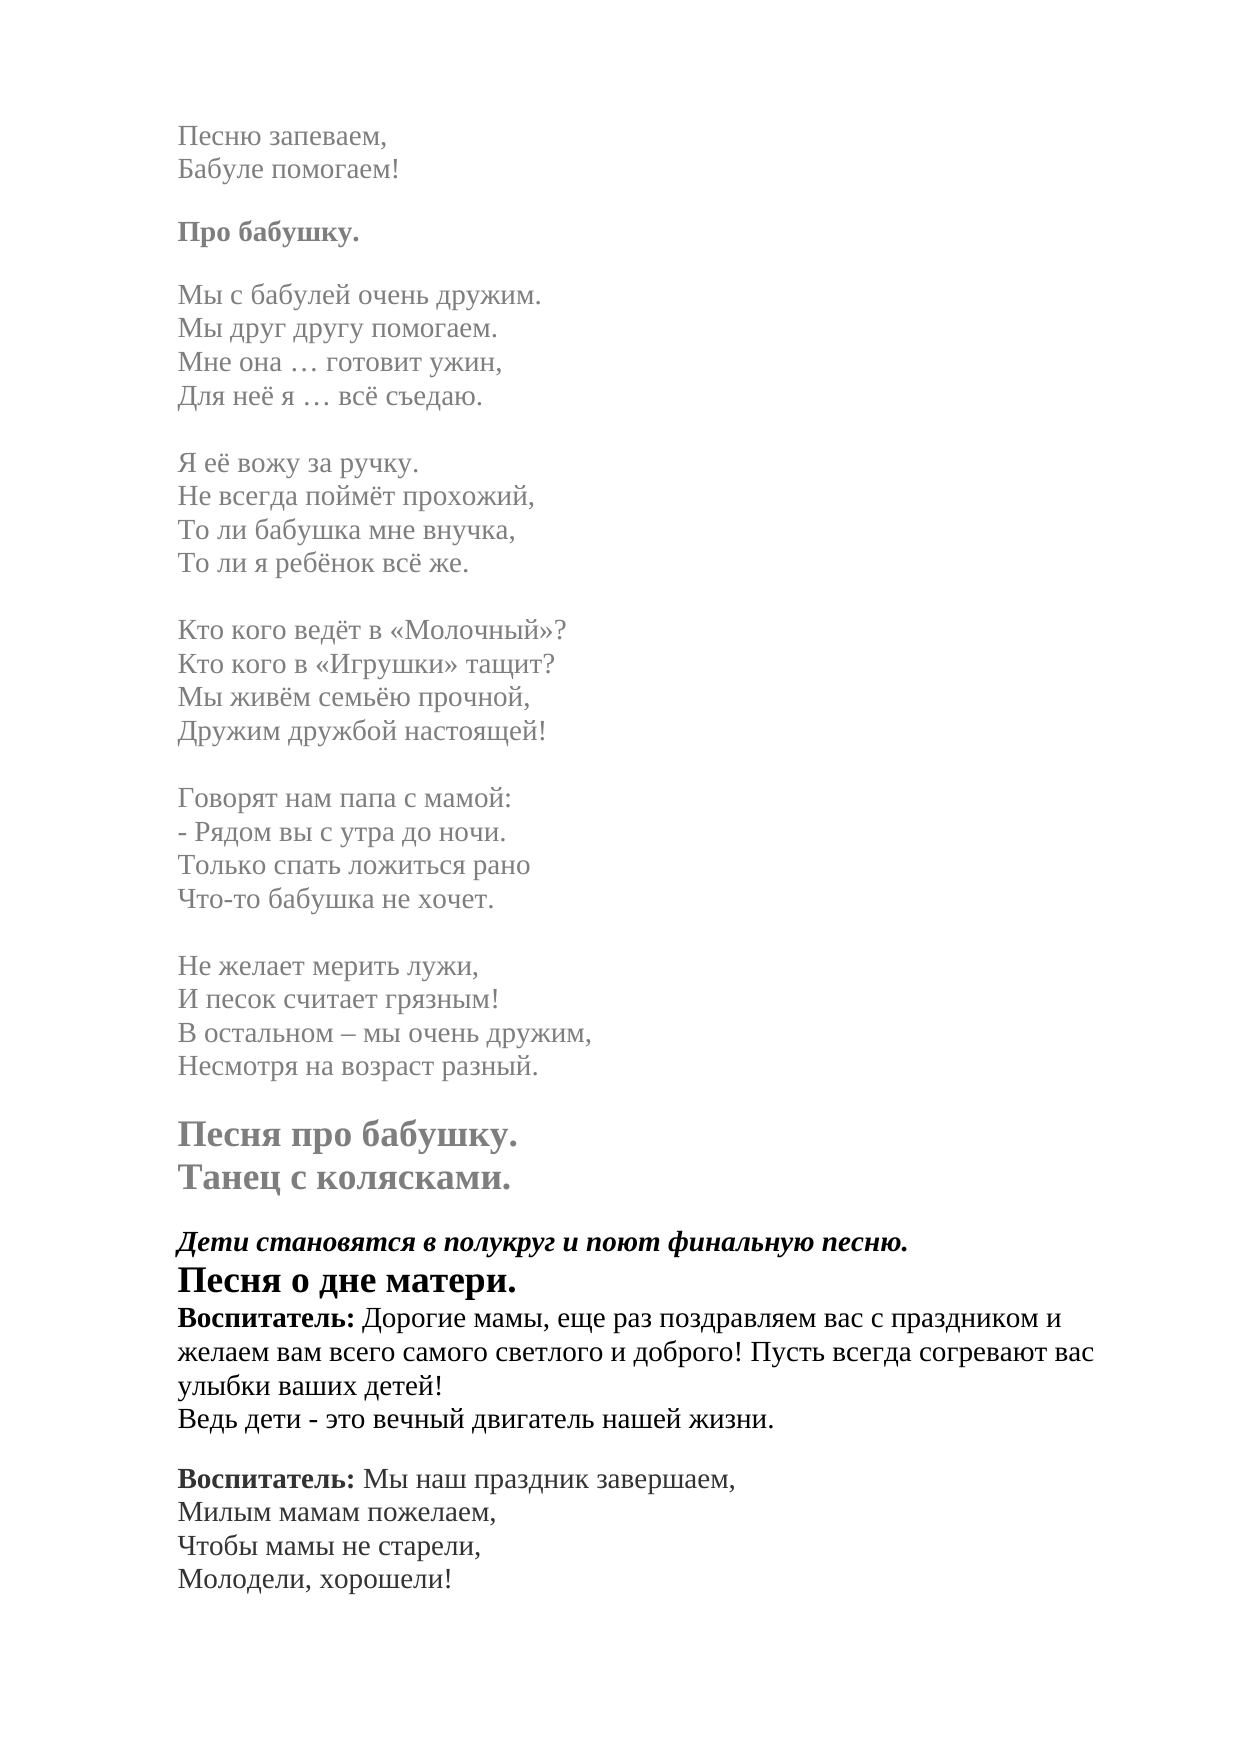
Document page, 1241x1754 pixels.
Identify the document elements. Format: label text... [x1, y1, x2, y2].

text Танец с колясками. [177, 1154, 1152, 1197]
text Песня про бабушку. [177, 1111, 1152, 1154]
text Воспитатель: Мы наш праздник завершаем, [177, 1461, 1152, 1494]
text Ведь дети - это вечный двигатель нашей жизни. [177, 1401, 1152, 1435]
text Воспитатель: Дорогие мамы, еще раз поздравляем вас с праздником и желаем вам всего самого светлого и доброго! Пусть всегда согревают вас улыбки ваших детей! [177, 1301, 1152, 1401]
text Дети становятся в полукруг и поют финальную песню. [177, 1224, 1152, 1257]
text Милым мамам пожелаем, [177, 1494, 1152, 1528]
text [177, 118, 1152, 185]
text Мы с бабулей очень дружим. Мы друг другу помогаем. Мне она … готовит ужин, Для неё я … всё съедаю. Я её вожу за ручку. Не всегда поймёт прохожий, То ли бабушка мне внучка, То ли я ребёнок всё же. Кто кого ведёт в «Молочный»? Кто кого в «Игрушки» тащит? Мы живём семьёю прочной, Дружим дружбой настоящей! Говорят нам папа с мамой: - Рядом вы с утра до ночи. Только спать ложиться рано Что-то бабушка не хочет. Не желает мерить лужи, И песок считает грязным! В остальном – мы очень дружим, Несмотря на возраст разный. [177, 277, 1152, 1082]
text Молодели, хорошели! [177, 1562, 1152, 1595]
text Про бабушку. [177, 214, 1152, 248]
text Песня о дне матери. [177, 1257, 1152, 1301]
text Чтобы мамы не старели, [177, 1528, 1152, 1562]
